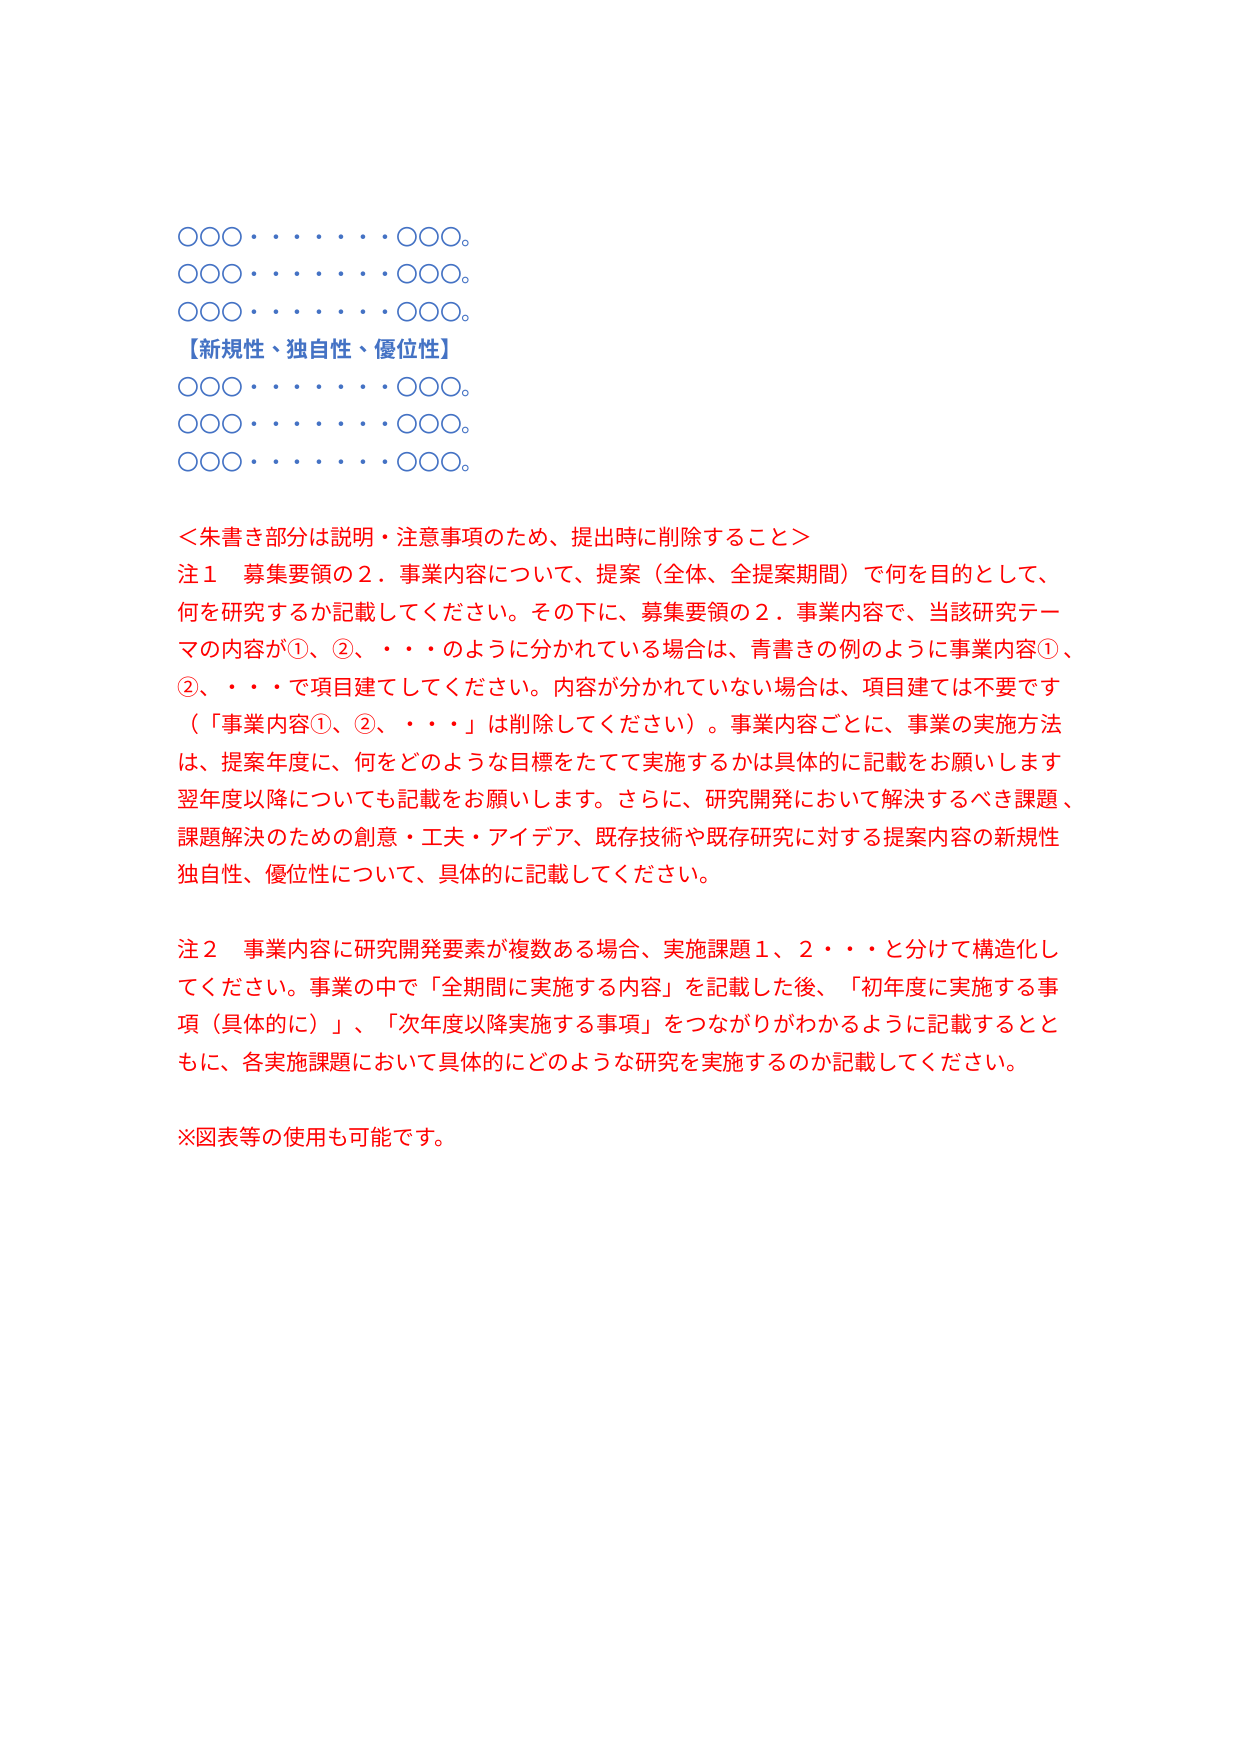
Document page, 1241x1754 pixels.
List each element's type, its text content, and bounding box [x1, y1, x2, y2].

text 〇〇〇・・・・・・・〇〇〇。 [177, 254, 1063, 292]
text 〇〇〇・・・・・・・〇〇〇。 [177, 217, 1063, 254]
text ＜朱書き部分は説明・注意事項のため、提出時に削除すること＞ [177, 517, 1063, 554]
text 【新規性、独自性、優位性】 [177, 329, 1063, 367]
text 〇〇〇・・・・・・・〇〇〇。 [177, 367, 1063, 404]
text 注１ 募集要領の２．事業内容について、提案（全体、全提案期間）で何を目的として、何を研究するか記載してください。その下に、募集要領の２．事業内容で、当該研究テーマの内容が①、②、・・・のように分かれている場合は、青書きの例のように事業内容①、②、・・・で項目建てしてください。内容が分かれていない場合は、項目建ては不要です（「事業内容①、②、・・・」は削除してください）。事業内容ごとに、事業の実施方法は、提案年度に、何をどのような目標をたてて実施するかは具体的に記載をお願いします。翌年度以降についても記載をお願いします。さらに、研究開発において解決するべき課題、課題解決のための創意・工夫・アイデア、既存技術や既存研究に対する提案内容の新規性、独自性、優位性について、具体的に記載してください。 [177, 554, 1063, 892]
text ※図表等の使用も可能です。 [177, 1117, 1063, 1154]
text 〇〇〇・・・・・・・〇〇〇。 [177, 292, 1063, 329]
text 注２ 事業内容に研究開発要素が複数ある場合、実施課題１、２・・・と分けて構造化してください。事業の中で「全期間に実施する内容」を記載した後、「初年度に実施する事項（具体的に）」、「次年度以降実施する事項」をつながりがわかるように記載するとともに、各実施課題において具体的にどのような研究を実施するのか記載してください。 [177, 929, 1063, 1079]
text 〇〇〇・・・・・・・〇〇〇。 [177, 442, 1063, 479]
text 〇〇〇・・・・・・・〇〇〇。 [177, 404, 1063, 442]
